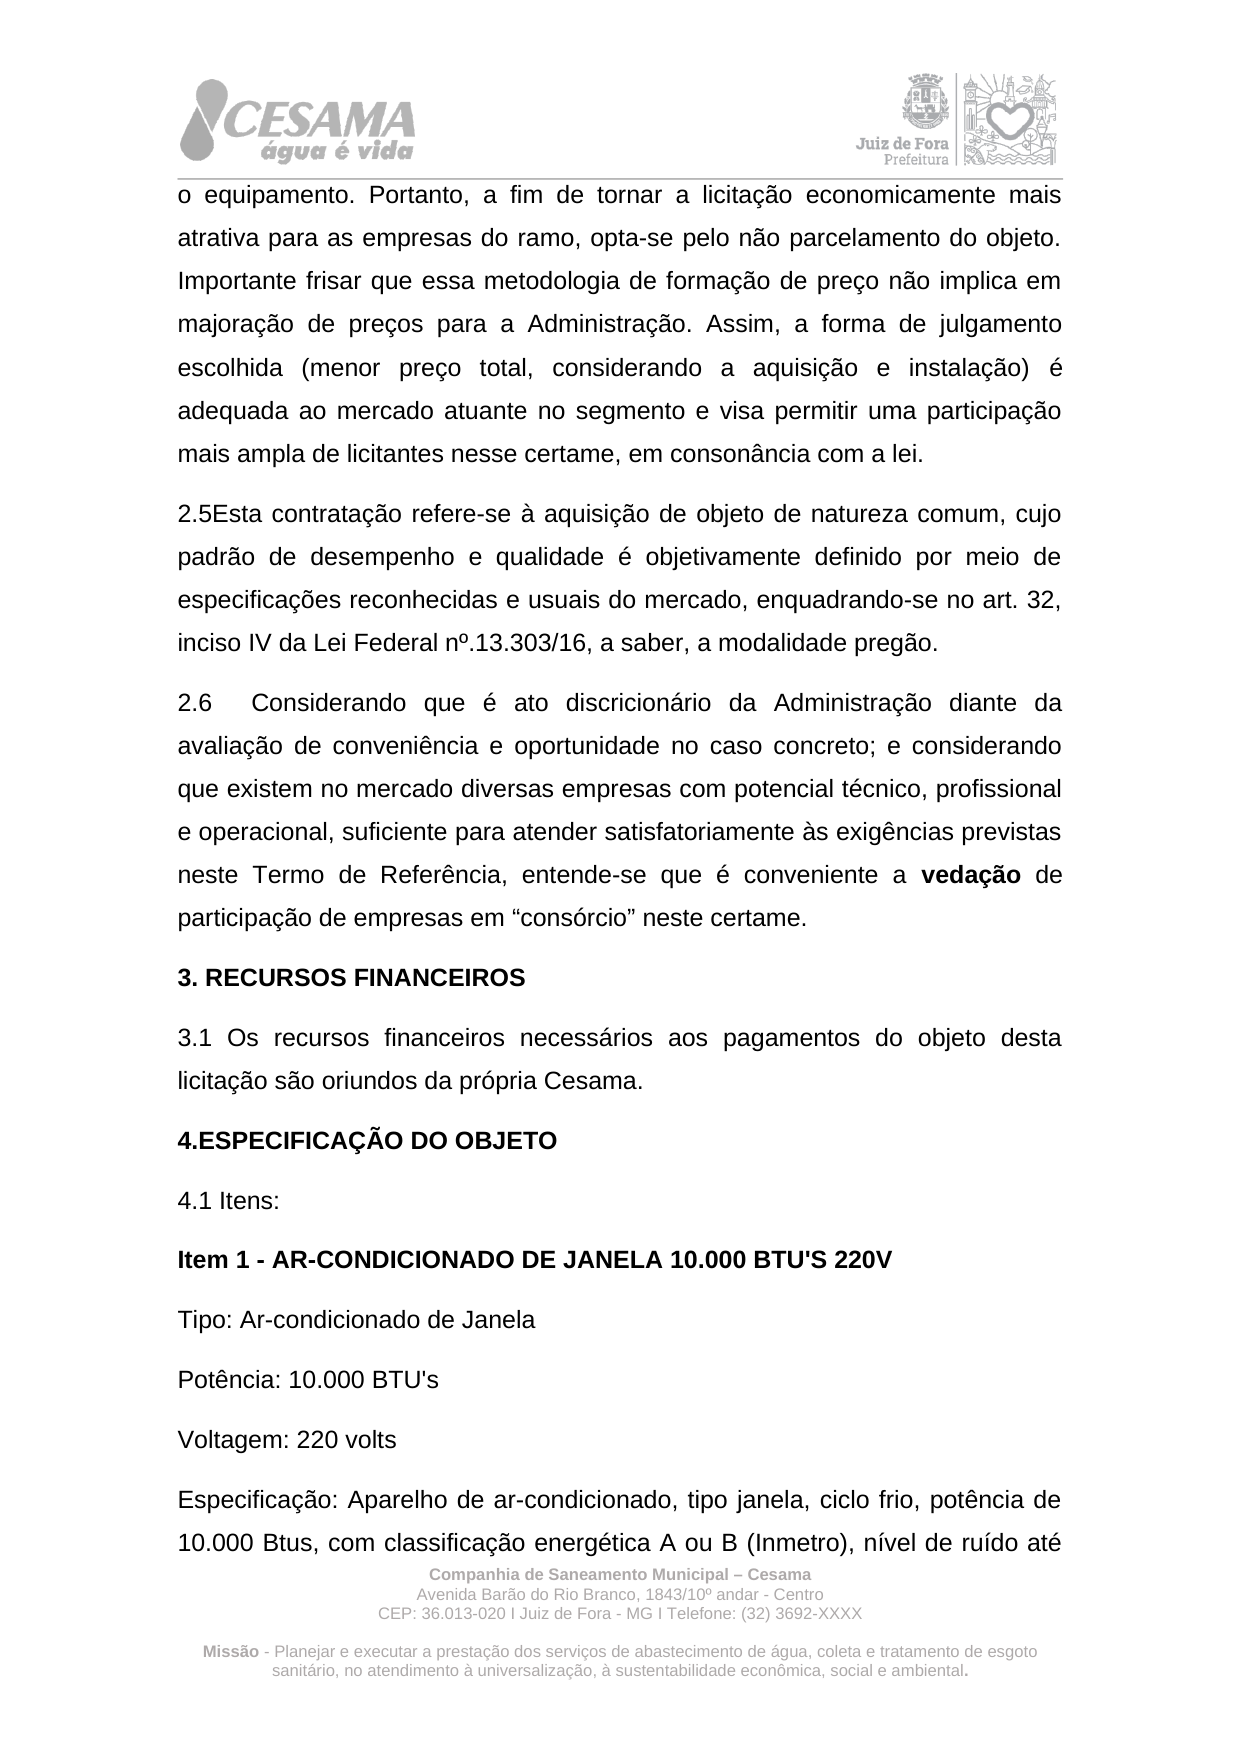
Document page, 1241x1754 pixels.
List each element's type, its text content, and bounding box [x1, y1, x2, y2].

text Voltagem: 220 volts [177, 1425, 1063, 1453]
text 4.ESPECIFICAÇÃO DO OBJETO [177, 1126, 1063, 1154]
text 4.1 Itens: [177, 1186, 1063, 1214]
text 3.1 Os recursos financeiros necessários aos pagamentos do objeto desta licitação são oriundos da própria Cesama. [177, 1023, 1063, 1095]
text 2.6 Considerando que é ato discricionário da Administração diante da avaliação de conveniência e oportunidade no caso concreto; e considerando que existem no mercado diversas empresas com potencial técnico, profissional e operacional, suficiente para atender satisfatoriamente às exigências previstas neste Termo de Referência, entende-se que é conveniente a vedação de participação de empresas em “consórcio” neste certame. [177, 688, 1063, 932]
text 3. RECURSOS FINANCEIROS [177, 963, 1063, 992]
text 2.5Esta contratação refere-se à aquisição de objeto de natureza comum, cujo padrão de desempenho e qualidade é objetivamente definido por meio de especificações reconhecidas e usuais do mercado, enquadrando-se no art. 32, inciso IV da Lei Federal nº.13.303/16, a saber, a modalidade pregão. [177, 498, 1063, 657]
text Item 1 - AR-CONDICIONADO DE JANELA 10.000 BTU'S 220V [177, 1245, 1063, 1274]
text Potência: 10.000 BTU's [177, 1365, 1063, 1394]
text Tipo: Ar-condicionado de Janela [177, 1305, 1063, 1334]
picture [177, 73, 1064, 180]
